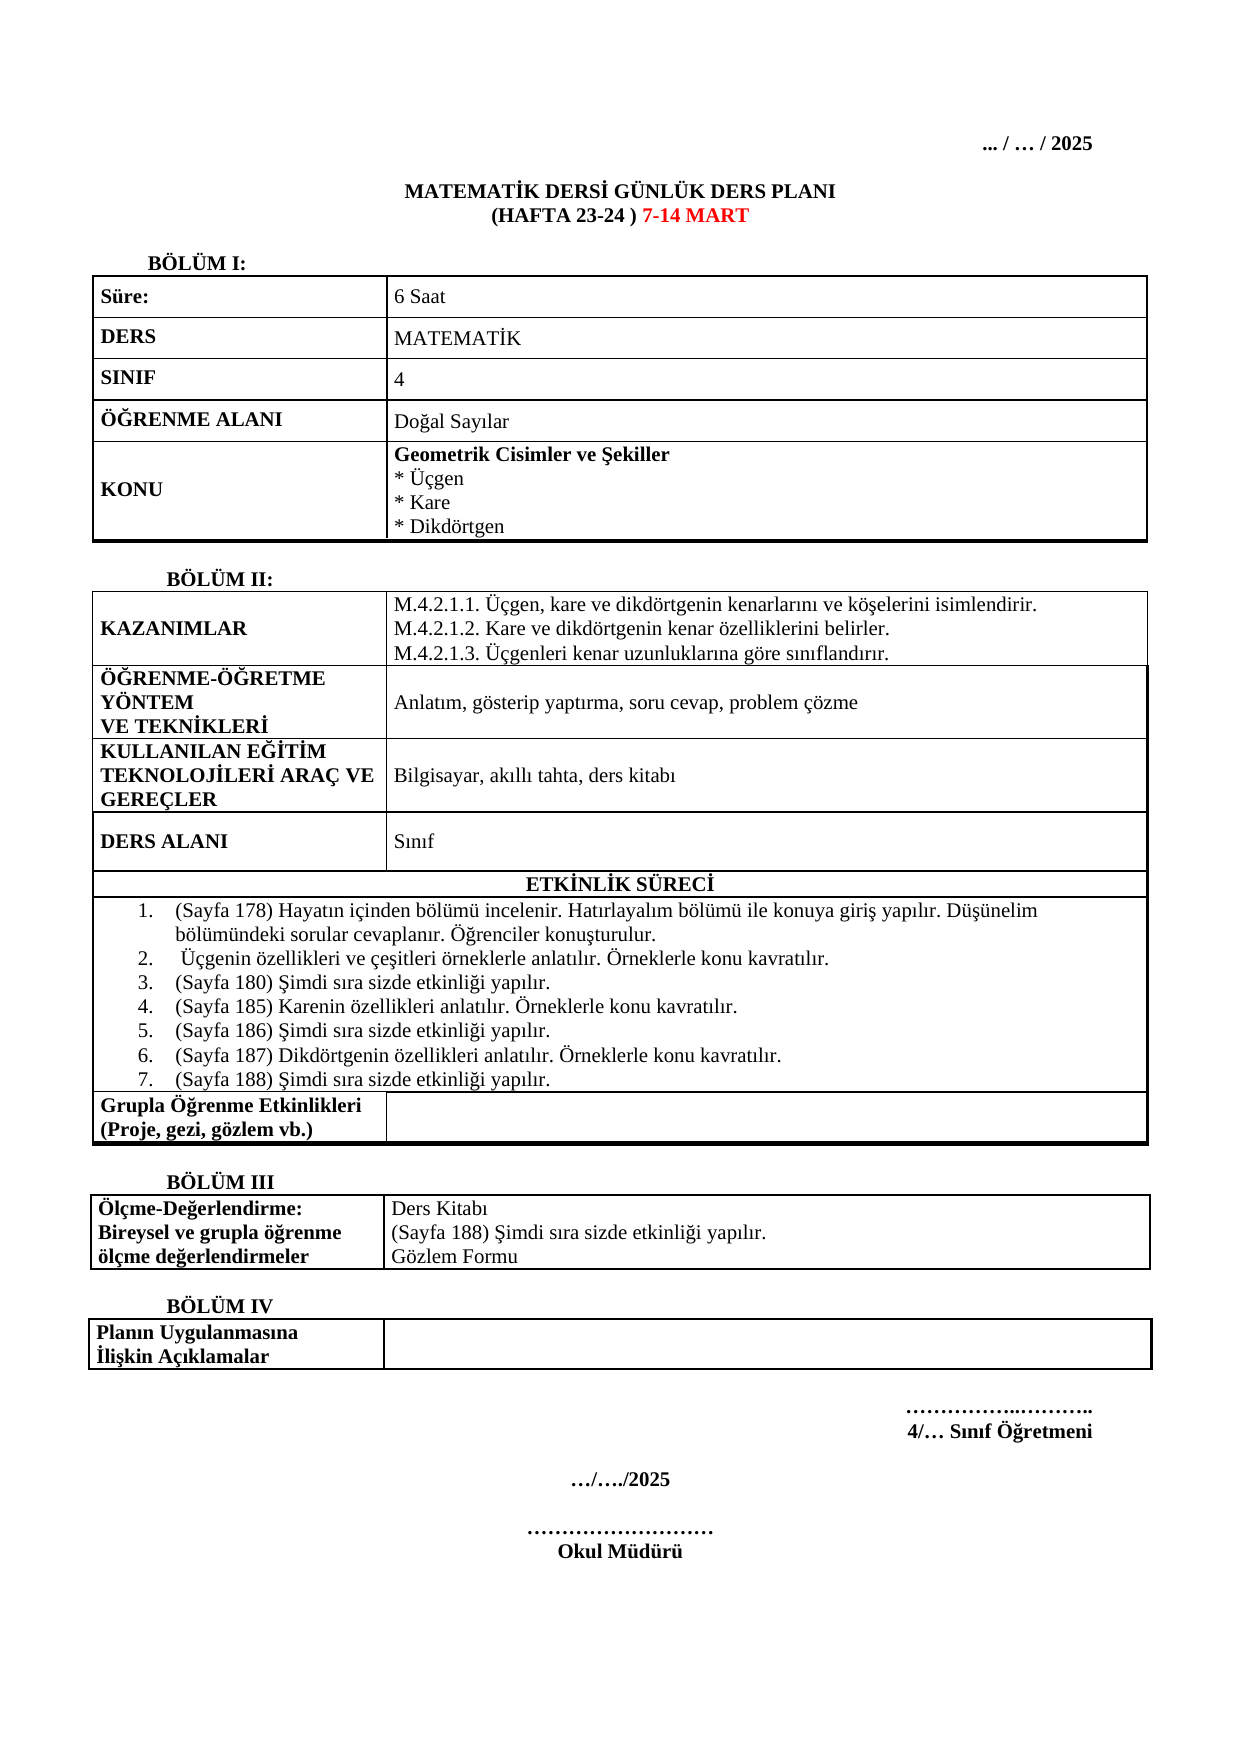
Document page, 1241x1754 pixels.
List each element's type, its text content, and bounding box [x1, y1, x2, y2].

text ……………………… [148, 1515, 1092, 1539]
table_cell MATEMATİK [388, 318, 1146, 358]
table_header Süre: [94, 277, 386, 317]
table_cell Sınıf [387, 813, 1146, 870]
table_header KAZANIMLAR [93, 592, 386, 664]
text (HAFTA 23-24 ) 7-14 MART [148, 203, 1092, 227]
table_header Planın Uygulanmasına İlişkin Açıklamalar [90, 1320, 383, 1368]
text BÖLÜM I: [148, 251, 1092, 275]
table_header 6 Saat [388, 277, 1146, 317]
text BÖLÜM II: [148, 567, 1092, 591]
table_cell Bilgisayar, akıllı tahta, ders kitabı [387, 739, 1146, 811]
table_header [385, 1320, 1150, 1368]
text …/…./2025 [148, 1467, 1092, 1491]
table_cell KULLANILAN EĞİTİM TEKNOLOJİLERİ ARAÇ VE GEREÇLER [93, 739, 386, 811]
text ... / … / 2025 [148, 131, 1092, 155]
subtitle BÖLÜM III [148, 1169, 1092, 1194]
table_cell ÖĞRENME ALANI [94, 401, 386, 441]
table_cell KONU [94, 442, 386, 538]
table_cell Doğal Sayılar [388, 401, 1146, 441]
table_cell 4 [388, 359, 1146, 399]
table_cell SINIF [94, 359, 386, 399]
table_cell DERS ALANI [94, 813, 386, 870]
text MATEMATİK DERSİ GÜNLÜK DERS PLANI [148, 179, 1092, 203]
table_cell Grupla Öğrenme Etkinlikleri (Proje, gezi, gözlem vb.) [94, 1092, 386, 1141]
table_header M.4.2.1.1. Üçgen, kare ve dikdörtgenin kenarlarını ve köşelerini isimlendirir. M.4.2.1.2. Kare ve dikdörtgenin kenar özelliklerini belirler. M.4.2.1.3. Üçgenleri kenar uzunluklarına göre sınıflandırır. [387, 592, 1147, 664]
subtitle BÖLÜM IV [148, 1294, 1092, 1318]
table_header Ders Kitabı (Sayfa 188) Şimdi sıra sizde etkinliği yapılır. Gözlem Formu [385, 1196, 1149, 1268]
table_cell Anlatım, gösterip yaptırma, soru cevap, problem çözme [387, 666, 1146, 738]
text Okul Müdürü [148, 1539, 1092, 1563]
table_cell ÖĞRENME-ÖĞRETME YÖNTEM VE TEKNİKLERİ [93, 666, 386, 738]
text 4/… Sınıf Öğretmeni [148, 1418, 1092, 1443]
table_cell ETKİNLİK SÜRECİ [94, 872, 1146, 896]
table_cell Geometrik Cisimler ve Şekiller * Üçgen * Kare * Dikdörtgen [388, 442, 1146, 538]
table_cell [387, 1093, 1146, 1141]
table_cell (Sayfa 178) Hayatın içinden bölümü incelenir. Hatırlayalım bölümü ile konuya giriş yapılır. Düşünelim bölümündeki sorular cevaplanır. Öğrenciler konuşturulur. Üçgenin özellikleri ve çeşitleri örneklerle anlatılır. Örneklerle konu kavratılır. (Sayfa 180) Şimdi sıra sizde etkinliği yapılır. (Sayfa 185) Karenin özellikleri anlatılır. Örneklerle konu kavratılır. (Sayfa 186) Şimdi sıra sizde etkinliği yapılır. (Sayfa 187) Dikdörtgenin özellikleri anlatılır. Örneklerle konu kavratılır. (Sayfa 188) Şimdi sıra sizde etkinliği yapılır. [94, 898, 1146, 1091]
text ……………..……….. [148, 1394, 1092, 1418]
table_header Ölçme-Değerlendirme: Bireysel ve grupla öğrenme ölçme değerlendirmeler [92, 1196, 383, 1268]
table_cell DERS [94, 318, 386, 358]
